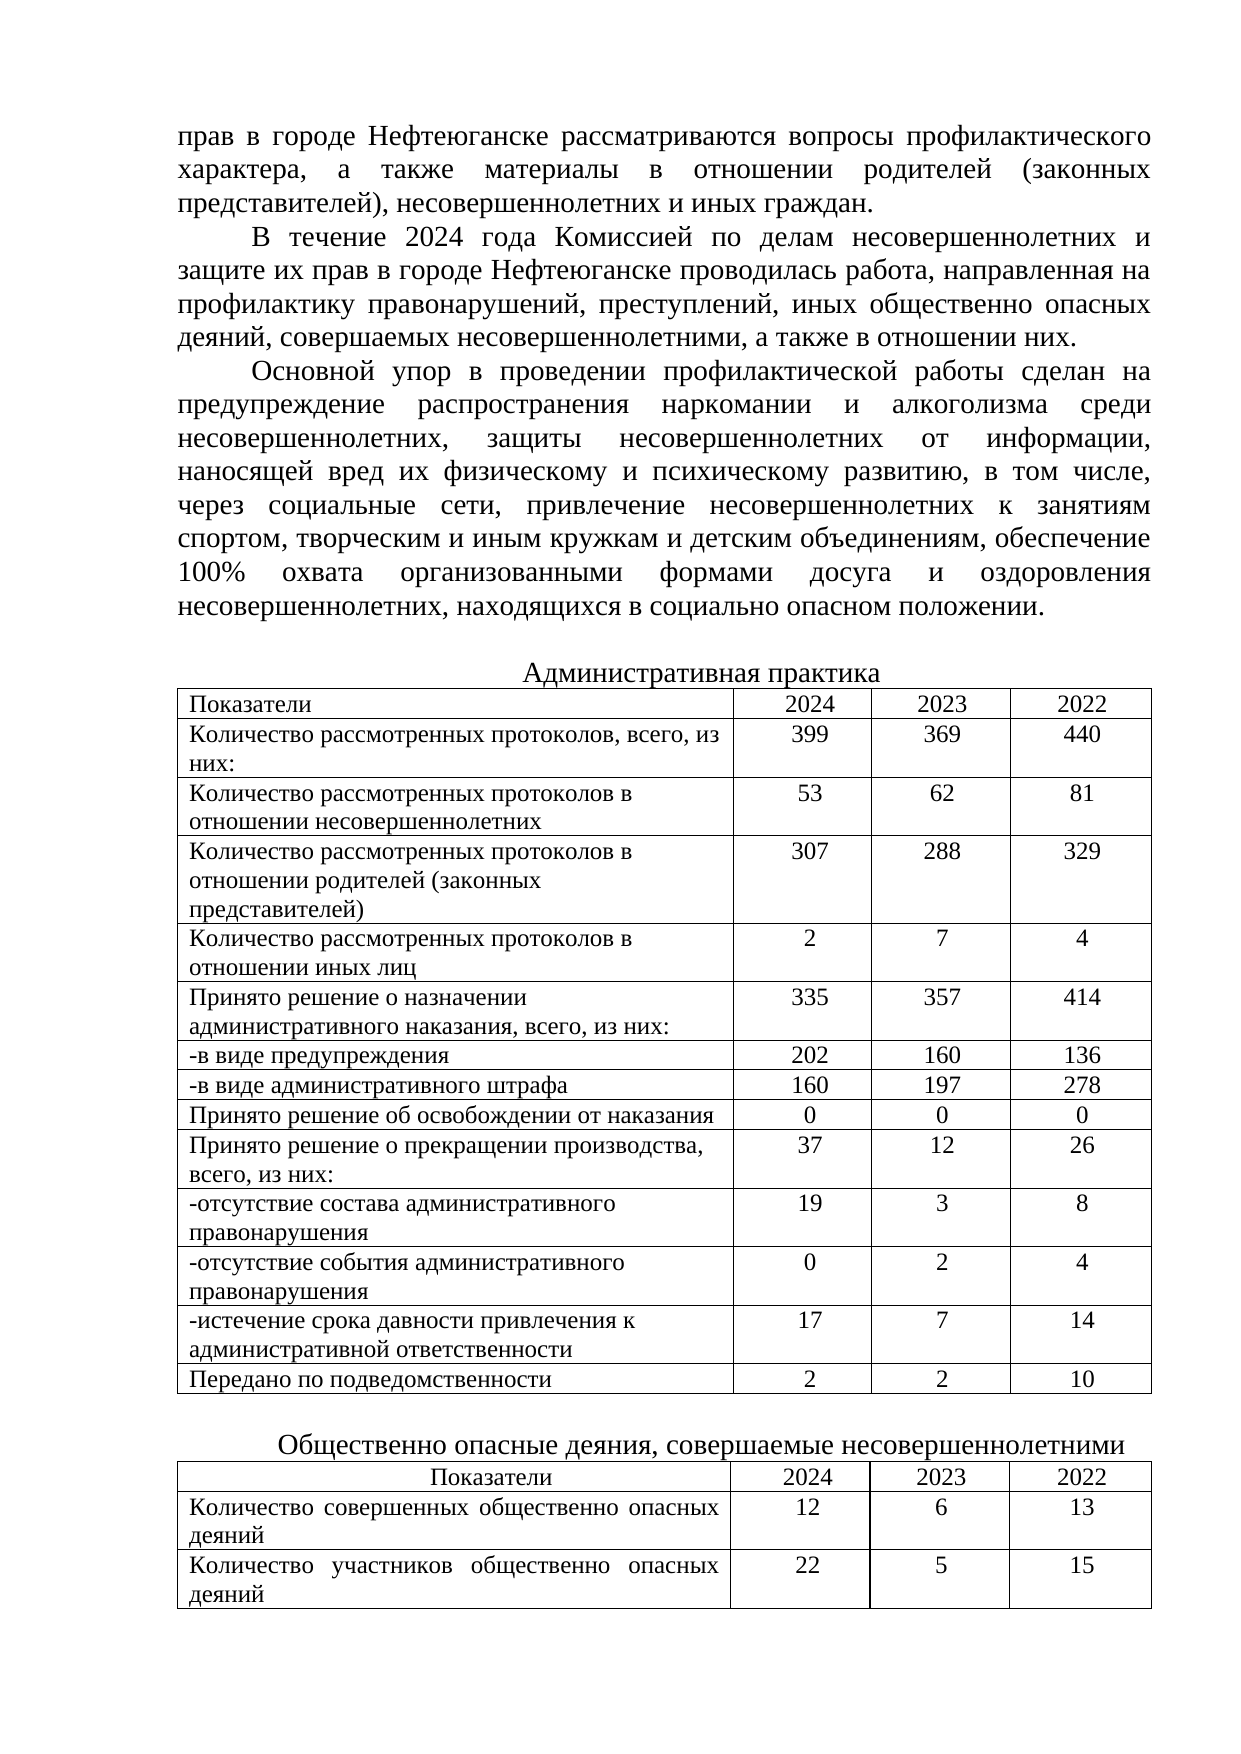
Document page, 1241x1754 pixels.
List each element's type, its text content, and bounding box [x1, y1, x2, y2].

table_cell 414 [1011, 982, 1151, 1039]
table_cell 26 [1011, 1130, 1151, 1187]
table_cell 329 [1011, 836, 1151, 922]
table_cell Количество участников общественно опасных деяний [178, 1550, 730, 1608]
table_cell 2 [872, 1364, 1010, 1393]
table_header 2023 [872, 689, 1010, 718]
table_cell 17 [734, 1306, 871, 1363]
table_cell 7 [872, 1306, 1010, 1363]
table_header 2022 [1010, 1462, 1151, 1491]
table_cell 8 [1011, 1189, 1151, 1246]
table_cell Принято решение о прекращении производства, всего, из них: [178, 1130, 733, 1187]
table_cell Количество рассмотренных протоколов в отношении несовершеннолетних [178, 778, 733, 835]
table_cell 2 [734, 924, 871, 981]
text Административная практика [177, 655, 1152, 688]
table_cell 2 [872, 1247, 1010, 1304]
table_cell 19 [734, 1189, 871, 1246]
table_cell Количество рассмотренных протоколов в отношении иных лиц [178, 924, 733, 981]
table_cell 160 [734, 1070, 871, 1099]
table_header Показатели [178, 689, 733, 718]
table_cell 81 [1011, 778, 1151, 835]
table_cell 3 [872, 1189, 1010, 1246]
table_cell Принято решение об освобождении от наказания [178, 1100, 733, 1129]
table_cell Количество совершенных общественно опасных деяний [178, 1492, 730, 1549]
table_header 2024 [731, 1462, 869, 1491]
table_cell 399 [734, 719, 871, 777]
table_cell 4 [1011, 1247, 1151, 1304]
table_cell -истечение срока давности привлечения к административной ответственности [178, 1306, 733, 1363]
table_header 2022 [1011, 689, 1151, 718]
table_cell 202 [734, 1041, 871, 1069]
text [177, 118, 1152, 219]
table_cell 37 [734, 1130, 871, 1187]
table_cell Количество рассмотренных протоколов, всего, из них: [178, 719, 733, 777]
text В течение 2024 года Комиссией по делам несовершеннолетних и защите их прав в городе Нефтеюганске проводилась работа, направленная на профилактику правонарушений, преступлений, иных общественно опасных деяний, совершаемых несовершеннолетними, а также в отношении них. [177, 219, 1152, 353]
table_cell 10 [1011, 1364, 1151, 1393]
text Основной упор в проведении профилактической работы сделан на предупреждение распространения наркомании и алкоголизма среди несовершеннолетних, защиты несовершеннолетних от информации, наносящей вред их физическому и психическому развитию, в том числе, через социальные сети, привлечение несовершеннолетних к занятиям спортом, творческим и иным кружкам и детским объединениям, обеспечение 100% охвата организованными формами досуга и оздоровления несовершеннолетних, находящихся в социально опасном положении. [177, 353, 1152, 621]
table_cell -отсутствие события административного правонарушения [178, 1247, 733, 1304]
table_cell -в виде предупреждения [178, 1041, 733, 1069]
table_cell 12 [872, 1130, 1010, 1187]
table_cell 136 [1011, 1041, 1151, 1069]
table_cell -отсутствие состава административного правонарушения [178, 1189, 733, 1246]
table_cell 0 [734, 1100, 871, 1129]
table_cell 53 [734, 778, 871, 835]
table_cell 357 [872, 982, 1010, 1039]
table_cell 307 [734, 836, 871, 922]
table_cell 197 [872, 1070, 1010, 1099]
table_cell Передано по подведомственности [178, 1364, 733, 1393]
table_cell 5 [871, 1550, 1009, 1608]
table_cell 0 [1011, 1100, 1151, 1129]
table_cell Количество рассмотренных протоколов в отношении родителей (законных представителей) [178, 836, 733, 922]
table_cell 369 [872, 719, 1010, 777]
table_cell 0 [734, 1247, 871, 1304]
table_cell 12 [731, 1492, 869, 1549]
table_cell 0 [872, 1100, 1010, 1129]
text Общественно опасные деяния, совершаемые несовершеннолетними [177, 1427, 1152, 1461]
table_cell 440 [1011, 719, 1151, 777]
table_cell Принято решение о назначении административного наказания, всего, из них: [178, 982, 733, 1039]
table_header 2023 [871, 1462, 1009, 1491]
table_cell 13 [1010, 1492, 1151, 1549]
table_cell -в виде административного штрафа [178, 1070, 733, 1099]
table_cell 7 [872, 924, 1010, 981]
table_cell 22 [731, 1550, 869, 1608]
table_header Показатели [178, 1462, 730, 1491]
table_cell 160 [872, 1041, 1010, 1069]
table_cell 288 [872, 836, 1010, 922]
table_header 2024 [734, 689, 871, 718]
table_cell 335 [734, 982, 871, 1039]
table_cell 15 [1010, 1550, 1151, 1608]
table_cell 278 [1011, 1070, 1151, 1099]
table_cell 6 [871, 1492, 1009, 1549]
table_cell 2 [734, 1364, 871, 1393]
table_cell 62 [872, 778, 1010, 835]
table_cell 4 [1011, 924, 1151, 981]
table_cell 14 [1011, 1306, 1151, 1363]
